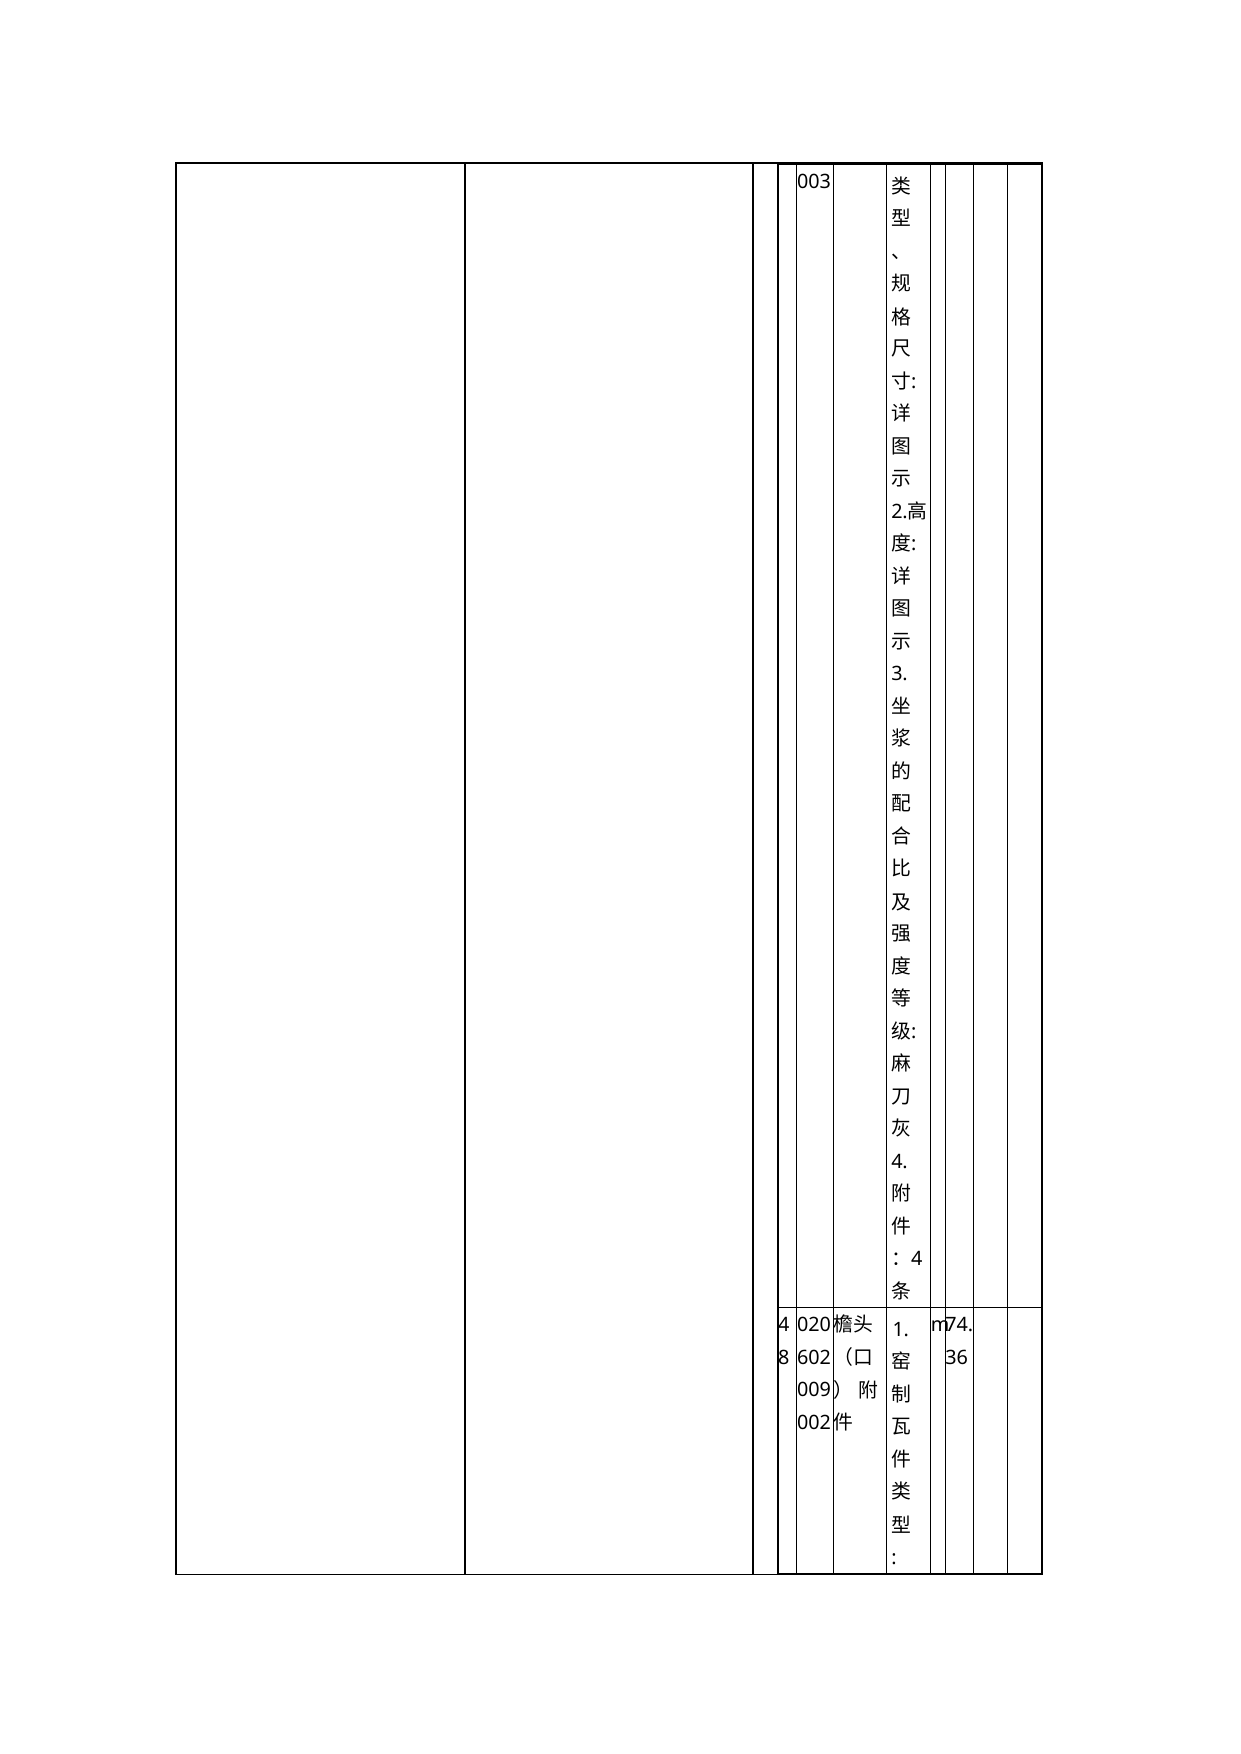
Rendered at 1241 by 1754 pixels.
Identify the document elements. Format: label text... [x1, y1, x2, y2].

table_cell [797, 165, 833, 1307]
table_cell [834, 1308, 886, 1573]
table_cell 1 [177, 164, 464, 1573]
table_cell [754, 164, 777, 1573]
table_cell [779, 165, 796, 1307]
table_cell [1008, 165, 1041, 1307]
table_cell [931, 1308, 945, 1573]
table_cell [834, 165, 886, 1307]
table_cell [946, 165, 973, 1307]
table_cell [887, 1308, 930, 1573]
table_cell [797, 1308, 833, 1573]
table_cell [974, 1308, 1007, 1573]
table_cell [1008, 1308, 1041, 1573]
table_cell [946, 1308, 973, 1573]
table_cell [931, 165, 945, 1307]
table_cell [466, 164, 752, 1573]
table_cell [887, 165, 930, 1307]
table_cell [974, 165, 1007, 1307]
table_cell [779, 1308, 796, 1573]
